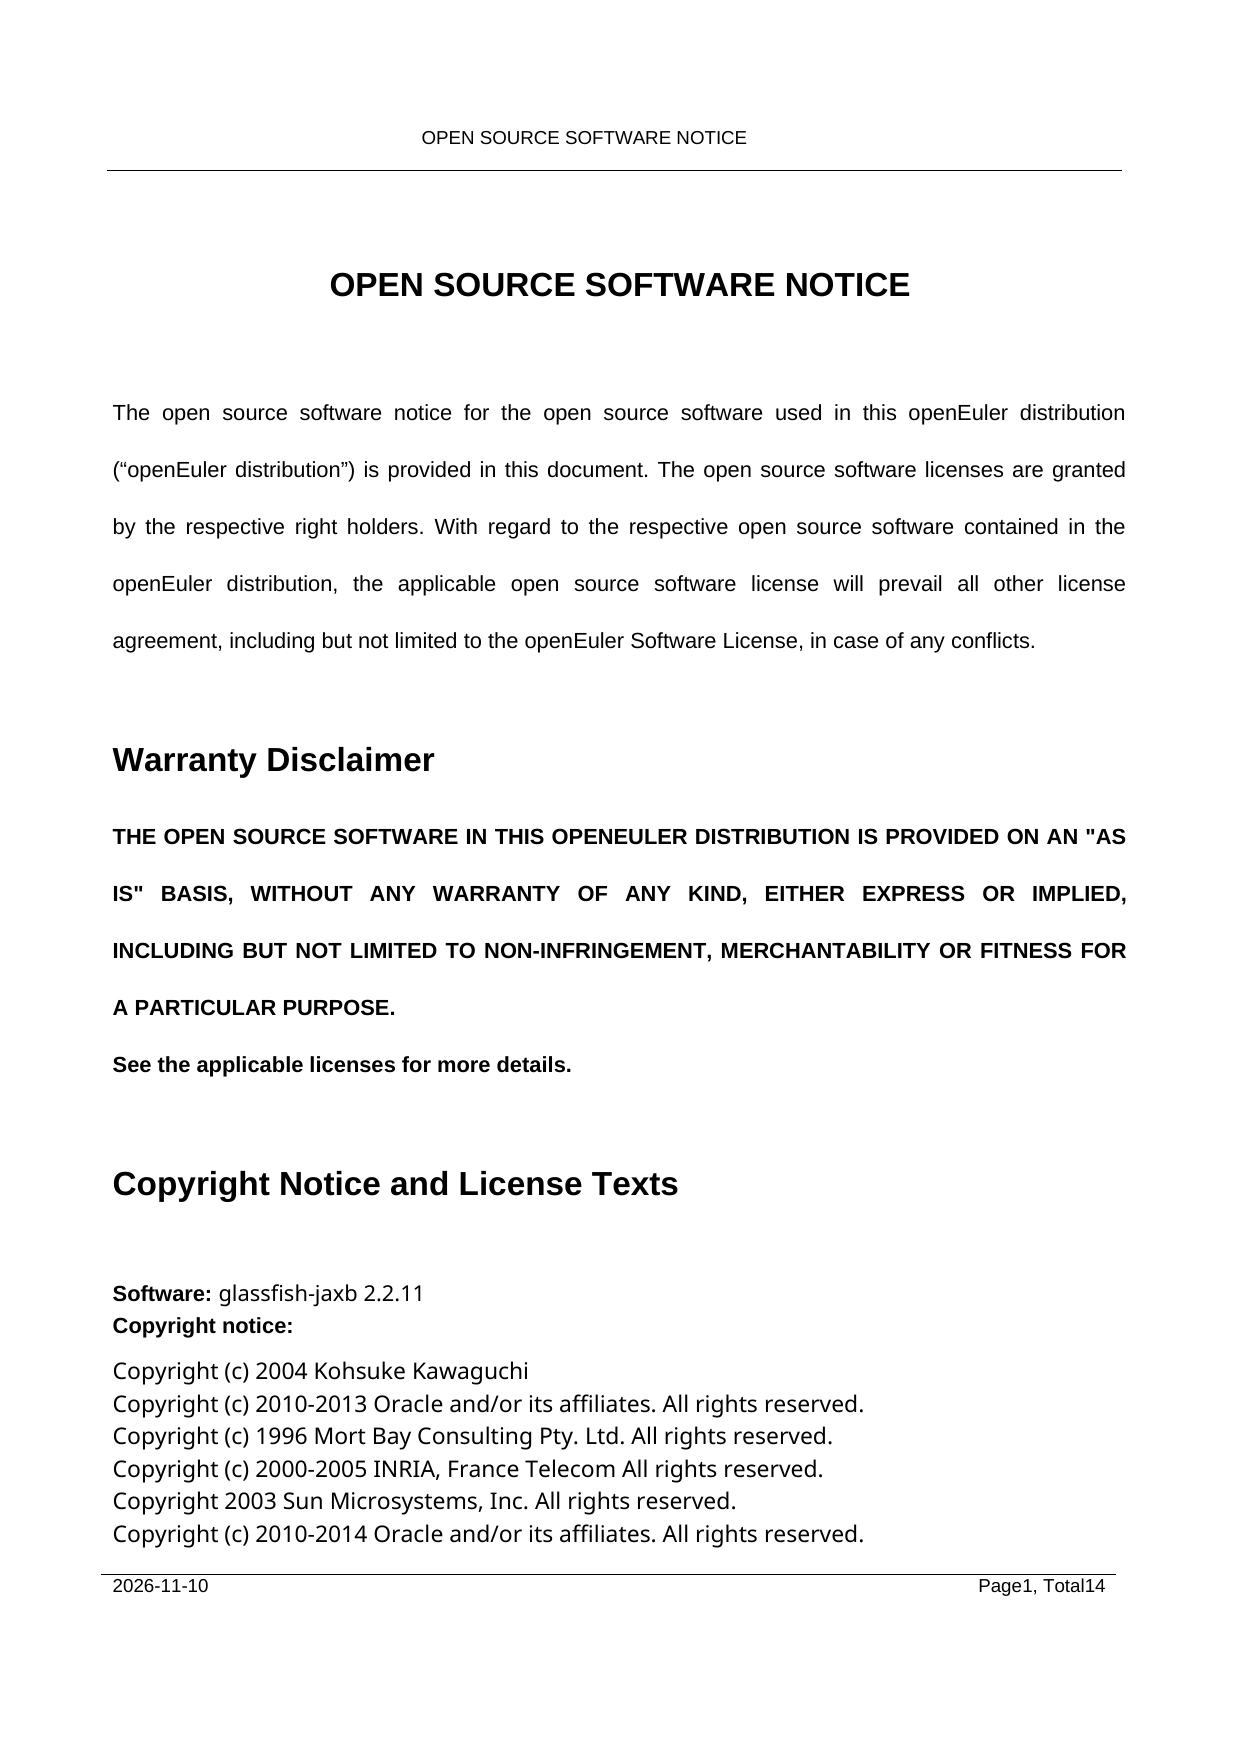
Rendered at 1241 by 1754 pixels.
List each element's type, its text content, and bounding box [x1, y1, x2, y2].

text The open source software notice for the open source software used in this openEuler distribution (“openEuler distribution”) is provided in this document. The open source software licenses are granted by the respective right holders. With regard to the respective open source software contained in the openEuler distribution, the applicable open source software license will prevail all other license agreement, including but not limited to the openEuler Software License, in case of any conflicts. [112, 397, 1128, 657]
text Copyright notice: [112, 1309, 1128, 1342]
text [112, 1354, 1128, 1549]
text Warranty Disclaimer [112, 727, 1128, 792]
text Software: glassfish-jaxb 2.2.11 [112, 1277, 1128, 1309]
text OPEN SOURCE SOFTWARE NOTICE [112, 251, 1128, 316]
text Copyright Notice and License Texts [112, 1151, 1128, 1216]
text THE OPEN SOURCE SOFTWARE IN THIS OPENEULER DISTRIBUTION IS PROVIDED ON AN "AS IS" BASIS, WITHOUT ANY WARRANTY OF ANY KIND, EITHER EXPRESS OR IMPLIED, INCLUDING BUT NOT LIMITED TO NON-INFRINGEMENT, MERCHANTABILITY OR FITNESS FOR A PARTICULAR PURPOSE. See the applicable licenses for more details. [112, 821, 1128, 1081]
